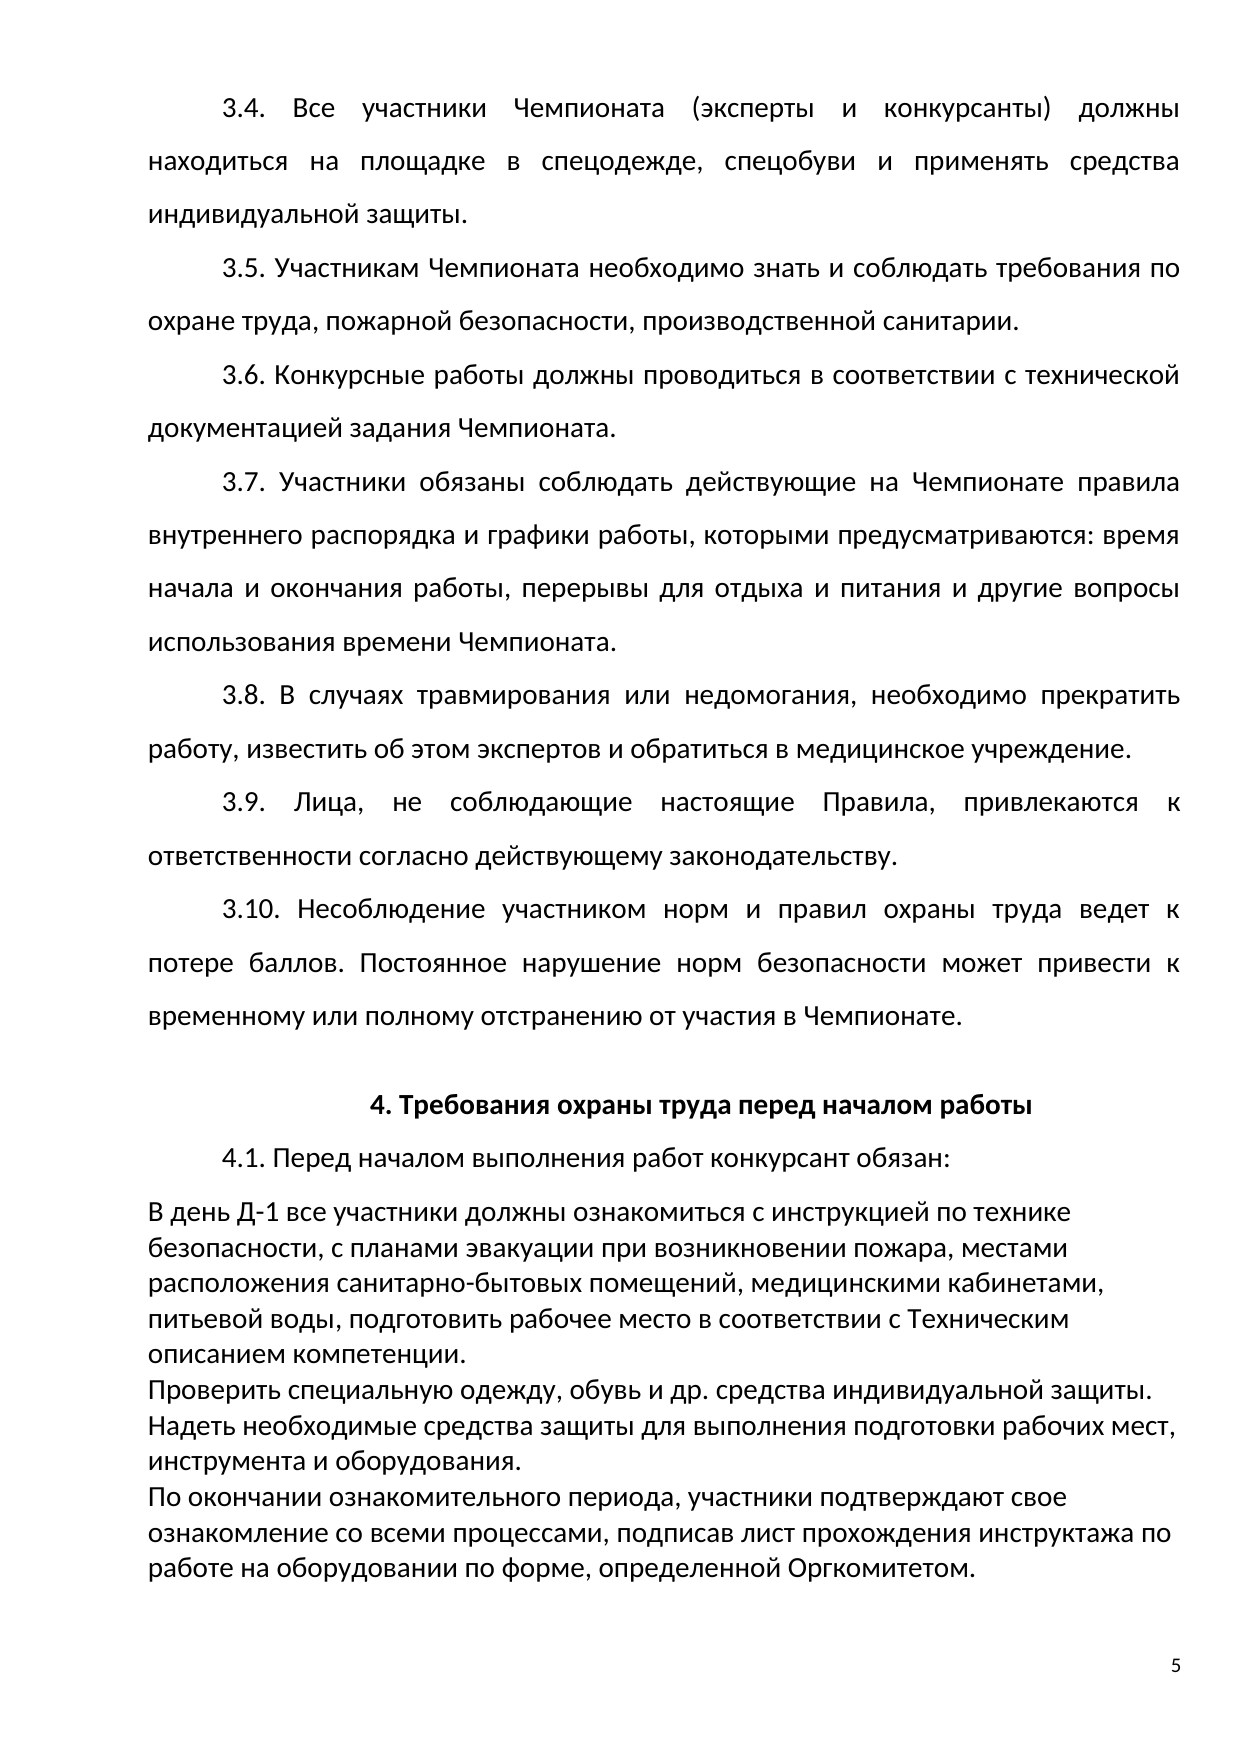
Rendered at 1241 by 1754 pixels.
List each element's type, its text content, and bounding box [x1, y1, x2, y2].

text 3.9. Лица, не соблюдающие настоящие Правила, привлекаются к ответственности согласно действующему законодательству. [148, 783, 1181, 872]
text 3.8. В случаях травмирования или недомогания, необходимо прекратить работу, известить об этом экспертов и обратиться в медицинское учреждение. [148, 676, 1181, 766]
text 3.6. Конкурсные работы должны проводиться в соответствии с технической документацией задания Чемпионата. [148, 356, 1181, 445]
text 4. Требования охраны труда перед началом работы [148, 1086, 1181, 1122]
text 3.7. Участники обязаны соблюдать действующие на Чемпионате правила внутреннего распорядка и графики работы, которыми предусматриваются: время начала и окончания работы, перерывы для отдыха и питания и другие вопросы использования времени Чемпионата. [148, 463, 1181, 659]
text 4.1. Перед началом выполнения работ конкурсант обязан: [148, 1139, 1181, 1175]
text 3.5. Участникам Чемпионата необходимо знать и соблюдать требования по охране труда, пожарной безопасности, производственной санитарии. [148, 249, 1181, 338]
text 3.10. Несоблюдение участником норм и правил охраны труда ведет к потере баллов. Постоянное нарушение норм безопасности может привести к временному или полному отстранению от участия в Чемпионате. [148, 890, 1181, 1033]
text 3.4. Все участники Чемпионата (эксперты и конкурсанты) должны находиться на площадке в спецодежде, спецобуви и применять средства индивидуальной защиты. [148, 89, 1181, 231]
